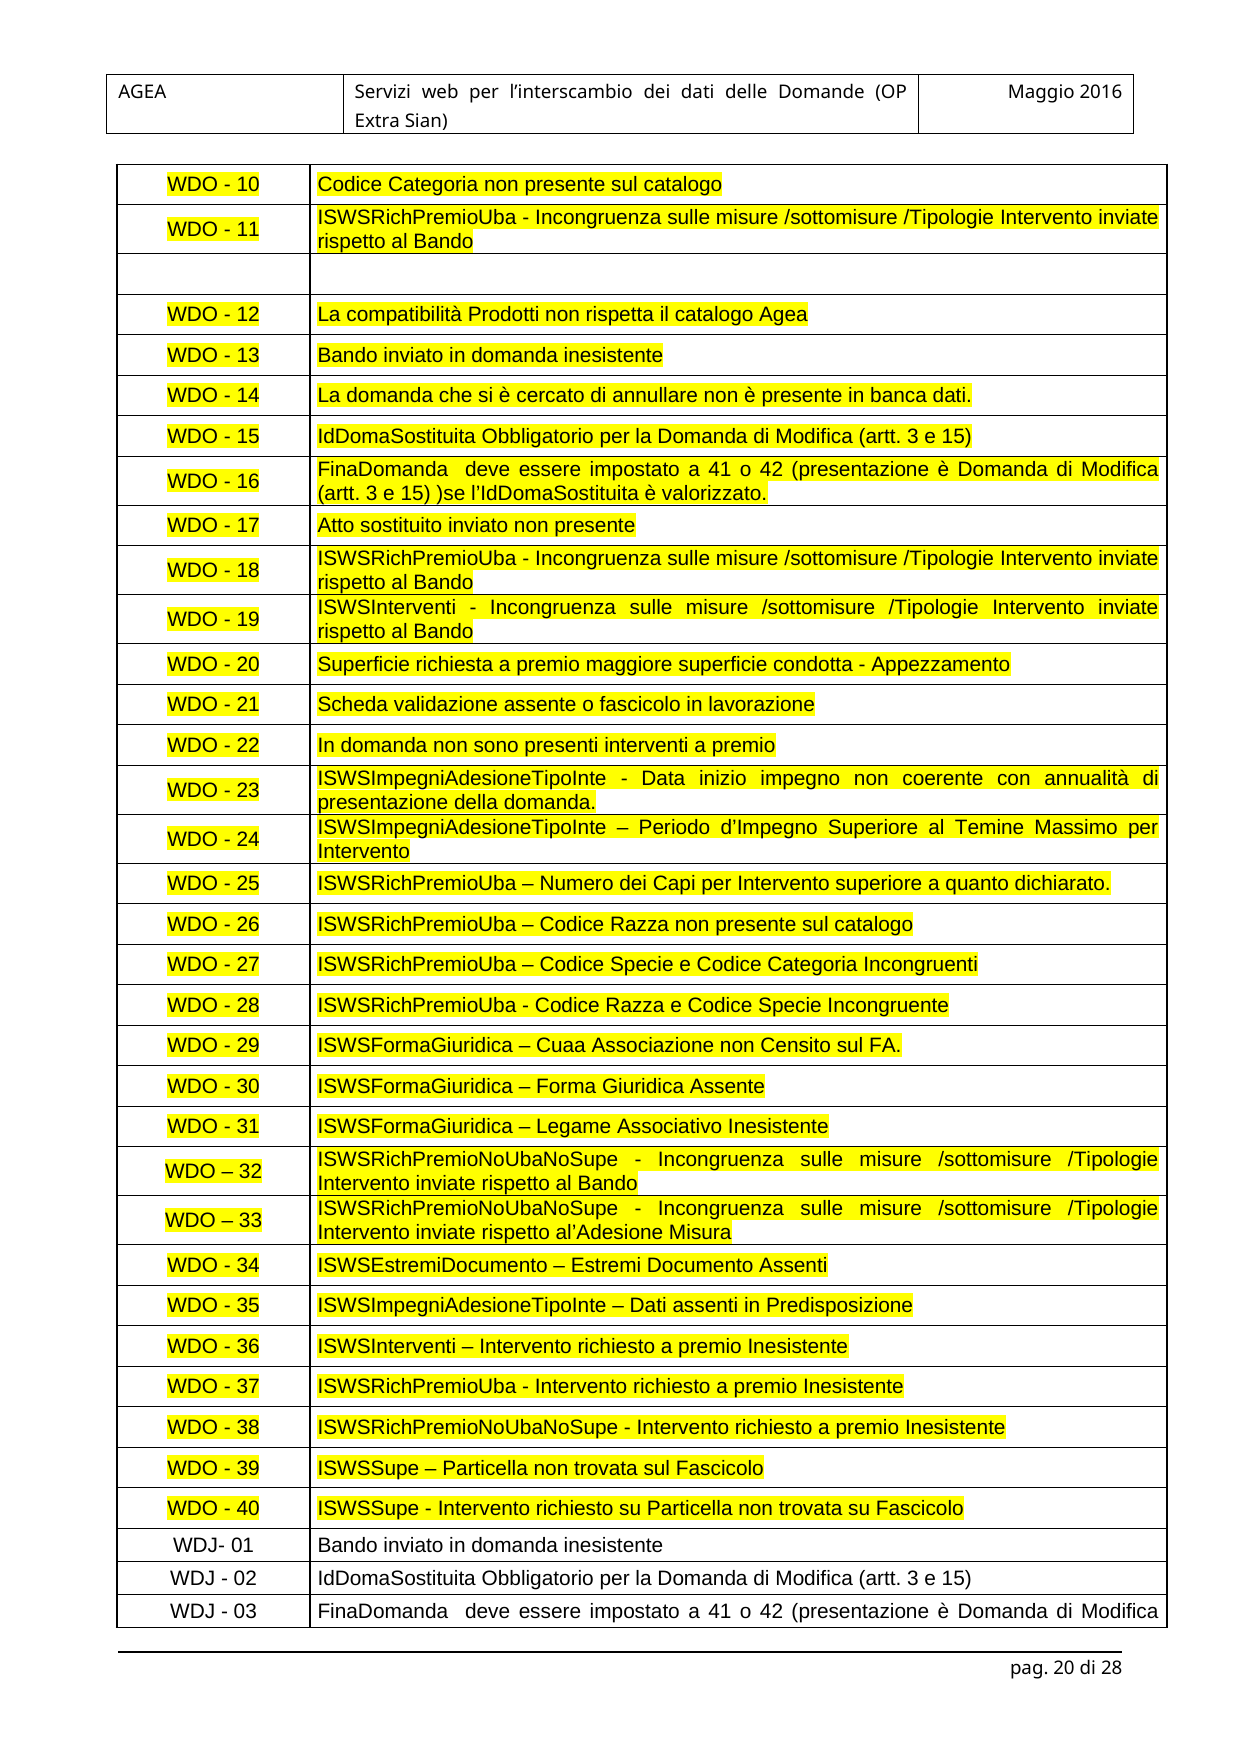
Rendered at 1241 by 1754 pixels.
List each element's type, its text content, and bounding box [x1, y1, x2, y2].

table_cell ISWSImpegniAdesioneTipoInte - Data inizio impegno non coerente con annualità di presentazione della domanda. [311, 766, 1166, 813]
table_cell ISWSRichPremioUba - Incongruenza sulle misure /sottomisure /Tipologie Intervento inviate rispetto al Bando [473, 546, 1166, 594]
table_cell WDO - 30 [118, 1066, 309, 1106]
table_cell WDO - 13 [118, 335, 309, 374]
table_cell ISWSInterventi - Incongruenza sulle misure /sottomisure /Tipologie Intervento inviate rispetto al Bando [473, 595, 1166, 643]
table_cell FinaDomanda deve essere impostato a 41 o 42 (presentazione è Domanda di Modifica (artt. 3 e 15) )se l’IdDomaSostituita è valorizzato. [768, 457, 1166, 504]
table_cell Codice Categoria non presente sul catalogo [311, 165, 1166, 204]
table_cell WDO - 22 [118, 725, 309, 764]
table_cell WDO - 34 [118, 1245, 309, 1284]
table_cell Bando inviato in domanda inesistente [311, 1529, 1166, 1561]
table_cell ISWSRichPremioUba – Codice Specie e Codice Categoria Incongruenti [311, 945, 1166, 984]
table_cell WDJ - 02 [118, 1562, 309, 1594]
table_cell ISWSImpegniAdesioneTipoInte – Periodo d’Impegno Superiore al Temine Massimo per Intervento [311, 815, 1166, 862]
table_cell WDO – 33 [118, 1196, 309, 1244]
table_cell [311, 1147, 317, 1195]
table_cell WDJ- 01 [118, 1529, 309, 1561]
table_cell Scheda validazione assente o fascicolo in lavorazione [311, 685, 1166, 724]
table_cell ISWSInterventi – Intervento richiesto a premio Inesistente [311, 1326, 1166, 1366]
table_cell ISWSFormaGiuridica – Forma Giuridica Assente [311, 1066, 1166, 1106]
table_cell WDO - 37 [118, 1367, 309, 1406]
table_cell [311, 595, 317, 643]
table_cell ISWSRichPremioNoUbaNoSupe - Incongruenza sulle misure /sottomisure /Tipologie Intervento inviate rispetto al’Adesione Misura [732, 1196, 1166, 1244]
table_cell IdDomaSostituita Obbligatorio per la Domanda di Modifica (artt. 3 e 15) [311, 1562, 1166, 1594]
table_cell ISWSFormaGiuridica – Cuaa Associazione non Censito sul FA. [311, 1026, 1166, 1065]
table_cell WDO - 15 [118, 416, 309, 456]
table_cell ISWSEstremiDocumento – Estremi Documento Assenti [311, 1245, 1166, 1284]
table_cell WDO - 40 [118, 1488, 309, 1528]
table_cell ISWSSupe – Particella non trovata sul Fascicolo [311, 1448, 1166, 1487]
table_cell ISWSSupe - Intervento richiesto su Particella non trovata su Fascicolo [311, 1488, 1166, 1528]
table_cell IdDomaSostituita Obbligatorio per la Domanda di Modifica (artt. 3 e 15) [311, 416, 1166, 456]
table_cell WDO - 24 [118, 815, 309, 862]
table_cell ISWSFormaGiuridica – Legame Associativo Inesistente [311, 1107, 1166, 1146]
table_cell WDJ - 03 [118, 1595, 309, 1627]
table_cell ISWSRichPremioUba – Codice Razza non presente sul catalogo [311, 904, 1166, 943]
table_cell ISWSRichPremioUba - Codice Razza e Codice Specie Incongruente [311, 985, 1166, 1024]
table_cell WDO - 35 [118, 1286, 309, 1325]
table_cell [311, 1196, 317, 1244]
table_cell WDO - 11 [118, 205, 309, 253]
table_cell ISWSRichPremioUba - Intervento richiesto a premio Inesistente [311, 1367, 1166, 1406]
table_cell WDO - 31 [118, 1107, 309, 1146]
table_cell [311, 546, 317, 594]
table_cell [118, 254, 309, 293]
table_cell La compatibilità Prodotti non rispetta il catalogo Agea [311, 295, 1166, 334]
table_cell WDO - 25 [118, 864, 309, 903]
table_cell WDO - 28 [118, 985, 309, 1024]
table_cell WDO - 27 [118, 945, 309, 984]
table_cell WDO - 10 [118, 165, 309, 204]
table_cell WDO - 23 [118, 766, 309, 813]
table_cell WDO - 21 [118, 685, 309, 724]
table_cell ISWSImpegniAdesioneTipoInte – Dati assenti in Predisposizione [311, 1286, 1166, 1325]
table_cell La domanda che si è cercato di annullare non è presente in banca dati. [311, 376, 1166, 415]
table_cell In domanda non sono presenti interventi a premio [311, 725, 1166, 764]
table_cell WDO – 32 [118, 1147, 309, 1195]
table_cell WDO - 36 [118, 1326, 309, 1366]
table_cell Superficie richiesta a premio maggiore superficie condotta - Appezzamento [311, 644, 1166, 683]
table_cell WDO - 14 [118, 376, 309, 415]
table_cell Bando inviato in domanda inesistente [311, 335, 1166, 374]
table_cell WDO - 39 [118, 1448, 309, 1487]
table_cell WDO - 18 [118, 546, 309, 594]
table_cell ISWSRichPremioUba – Numero dei Capi per Intervento superiore a quanto dichiarato. [311, 864, 1166, 903]
table_cell WDO - 29 [118, 1026, 309, 1065]
table_cell ISWSRichPremioNoUbaNoSupe - Intervento richiesto a premio Inesistente [311, 1407, 1166, 1447]
table_cell WDO - 20 [118, 644, 309, 683]
table_cell ISWSRichPremioUba - Incongruenza sulle misure /sottomisure /Tipologie Intervento inviate rispetto al Bando [473, 205, 1166, 253]
table_cell WDO - 17 [118, 506, 309, 545]
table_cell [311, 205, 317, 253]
table_cell WDO - 19 [118, 595, 309, 643]
table_cell WDO - 26 [118, 904, 309, 943]
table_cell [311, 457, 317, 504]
table_cell WDO - 12 [118, 295, 309, 334]
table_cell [311, 1595, 1166, 1627]
table_cell ISWSRichPremioNoUbaNoSupe - Incongruenza sulle misure /sottomisure /Tipologie Intervento inviate rispetto al Bando [638, 1147, 1166, 1195]
table_cell WDO - 16 [118, 457, 309, 504]
table_cell Atto sostituito inviato non presente [311, 506, 1166, 545]
table_cell [311, 254, 1166, 293]
table_cell WDO - 38 [118, 1407, 309, 1447]
